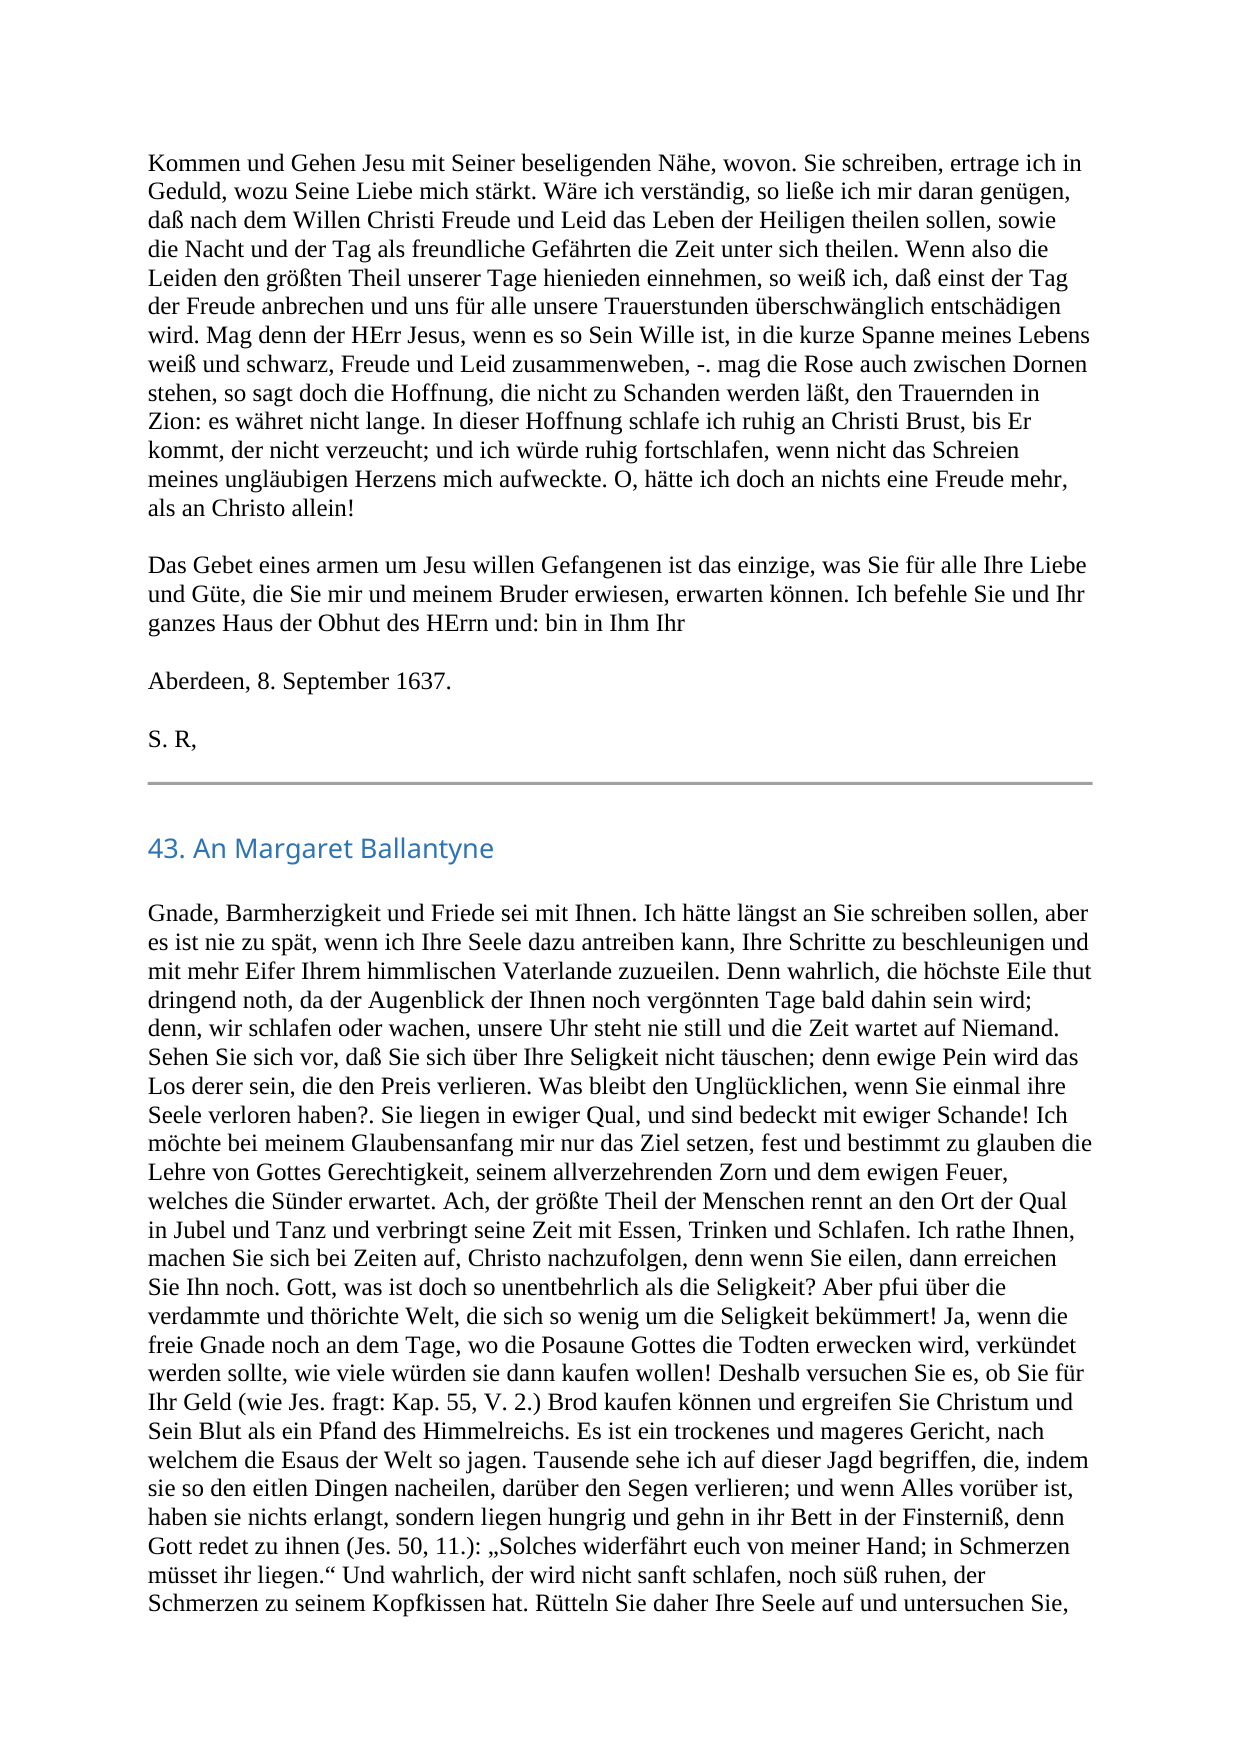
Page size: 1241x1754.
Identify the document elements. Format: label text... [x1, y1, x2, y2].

text S. R, [148, 724, 1093, 753]
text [148, 148, 1093, 521]
subtitle 43. An Margaret Ballantyne [148, 829, 1093, 866]
text Aberdeen, 8. September 1637. [148, 666, 1093, 695]
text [148, 898, 1093, 1617]
text Das Gebet eines armen um Jesu willen Gefangenen ist das einzige, was Sie für alle Ihre Liebe und Güte, die Sie mir und meinem Bruder erwiesen, erwarten können. Ich befehle Sie und Ihr ganzes Haus der Obhut des HErrn und: bin in Ihm Ihr [148, 551, 1093, 637]
